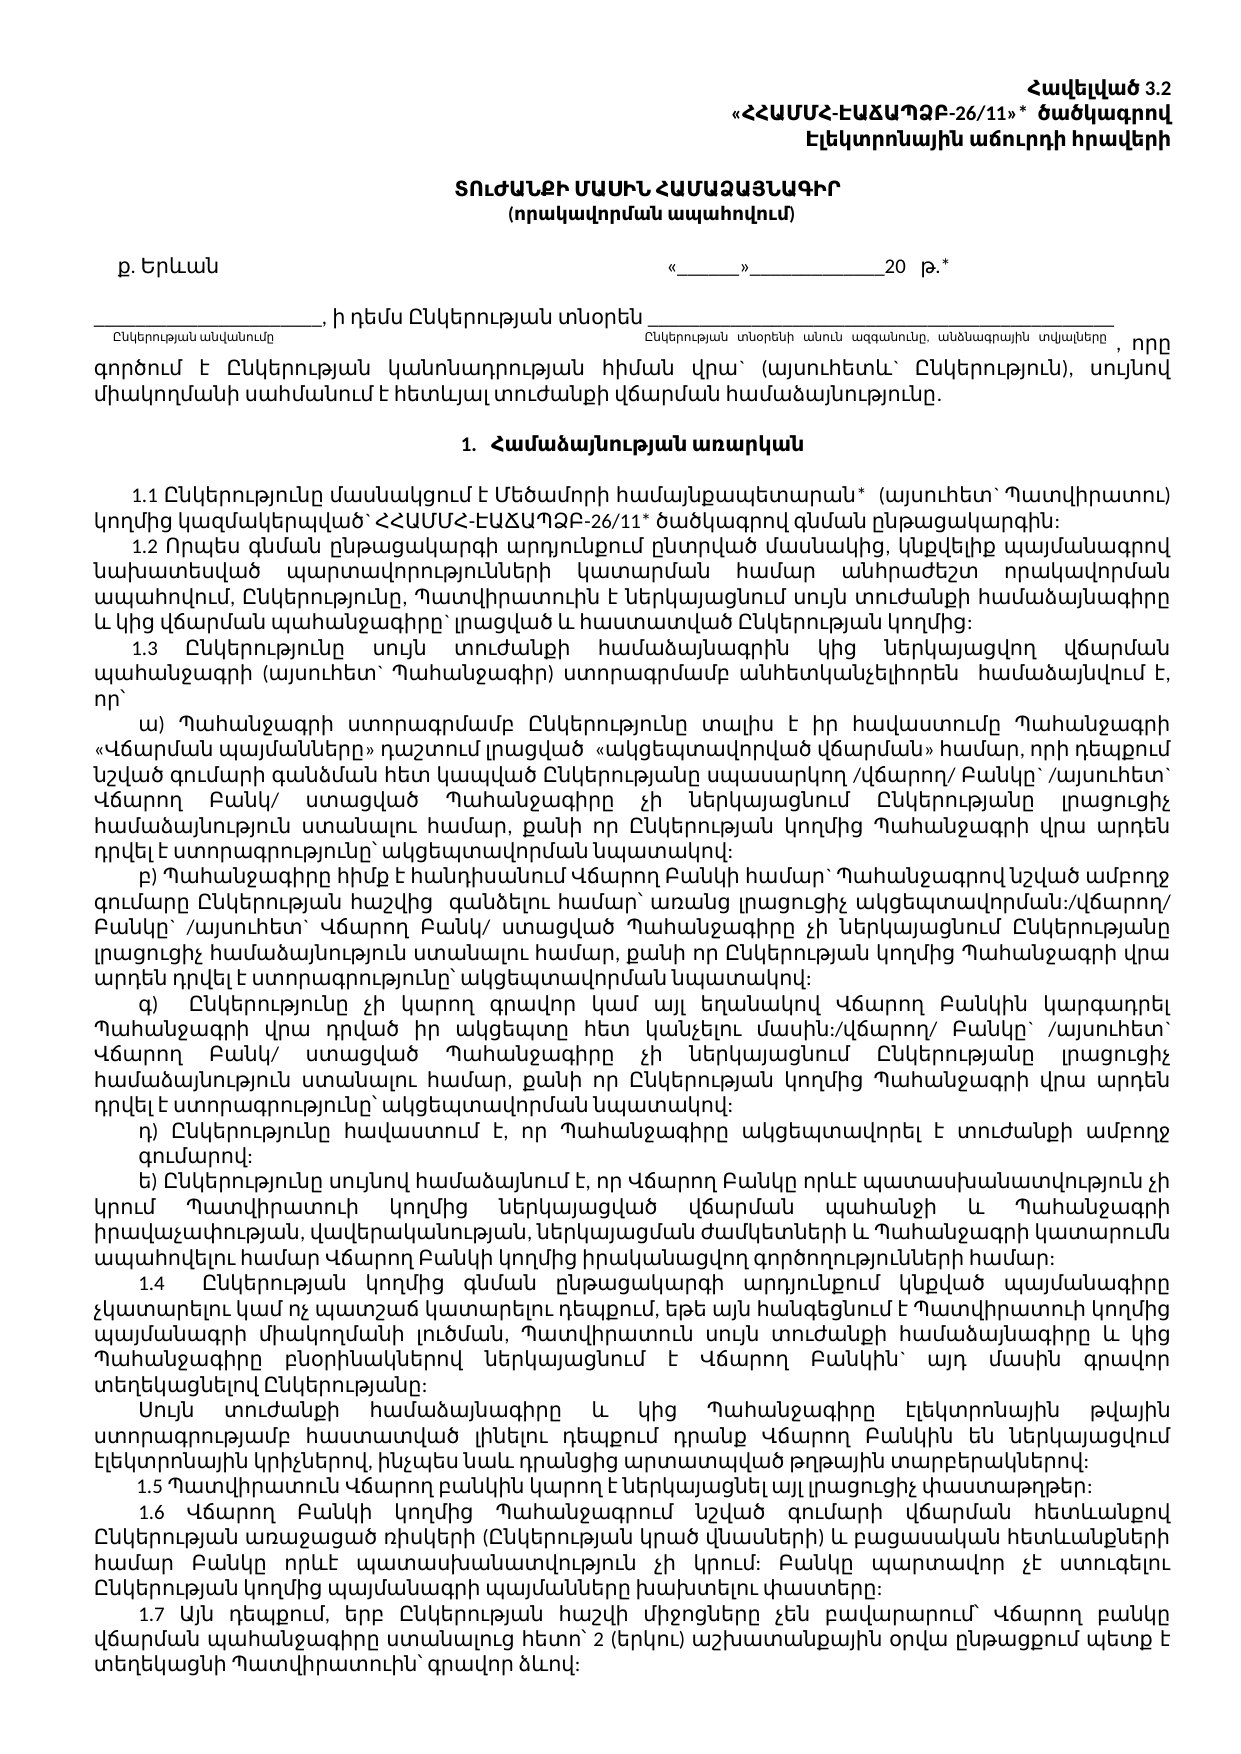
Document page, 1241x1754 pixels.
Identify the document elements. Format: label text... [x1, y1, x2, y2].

text Էլեկտրոնային աճուրդի հրավերի [94, 126, 1171, 151]
text 1.2 Որպես գնման ընթացակարգի արդյունքում ընտրված մասնակից, կնքվելիք պայմանագրով նախատեսված պարտավորությունների կատարման համար անհրաժեշտ որակավորման ապահովում, Ընկերությունը, Պատվիրատուին է ներկայացնում սույն տուժանքի համաձայնագիրը և կից վճարման պահանջագիրը` լրացված և հաստատված Ընկերության կողմից: [94, 533, 1171, 635]
text ՏՈւԺԱՆՔԻ ՄԱՍԻՆ ՀԱՄԱՁԱՅՆԱԳԻՐ [94, 177, 1171, 202]
text (որակավորման ապահովում) [94, 202, 1171, 225]
text 1.1 Ընկերությունը մասնակցում է Մեծամորի համայնքապետարան* (այսուհետ` Պատվիրատու) կողմից կազմակերպված` ՀՀԱՄՄՀ-ԷԱՃԱՊՁԲ-26/11* ծածկագրով գնման ընթացակարգին: [94, 482, 1171, 533]
text 1.6 Վճարող Բանկի կողմից Պահանջագրում նշված գումարի վճարման հետևանքով Ընկերության առաջացած ռիսկերի (Ընկերության կրած վնասների) և բացասական հետևանքների համար Բանկը որևէ պատասխանատվություն չի կրում: Բանկը պարտավոր չէ ստուգելու Ընկերության կողմից պայմանագրի պայմանները խախտելու փաստերը: [94, 1499, 1171, 1601]
text 1.4 Ընկերության կողմից գնման ընթացակարգի արդյունքում կնքված պայմանագիրը չկատարելու կամ ոչ պատշաճ կատարելու դեպքում, եթե այն հանգեցնում է Պատվիրատուի կողմից պայմանագրի միակողմանի լուծման, Պատվիրատուն սույն տուժանքի համաձայնագիրը և կից Պահանջագիրը բնօրինակներով ներկայացնում է Վճարող Բանկին` այդ մասին գրավոր տեղեկացնելով Ընկերությանը: [94, 1270, 1171, 1397]
text Ընկերության անվանումը Ընկերության տնօրենի անուն ազգանունը, անձնագրային տվյալները , որը գործում է Ընկերության կանոնադրության հիման վրա` (այսուհետև` Ընկերություն), սույնով միակողմանի սահմանում է հետևյալ տուժանքի վճարման համաձայնությունը. [94, 330, 1171, 406]
text «ՀՀԱՄՄՀ-ԷԱՃԱՊՁԲ-26/11»* ծածկագրով [94, 100, 1171, 126]
text ք. Երևան «______»_____________20 թ.* [94, 254, 1171, 279]
text Սույն տուժանքի համաձայնագիրը և կից Պահանջագիրը էլեկտրոնային թվային ստորագրությամբ հաստատված լինելու դեպքում դրանք Վճարող Բանկին են ներկայացվում էլեկտրոնային կրիչներով, ինչպես նաև դրանցից արտատպված թղթային տարբերակներով: [94, 1397, 1171, 1474]
text 1.3 Ընկերությունը սույն տուժանքի համաձայնագրին կից ներկայացվող վճարման պահանջագրի (այսուհետ` Պահանջագիր) ստորագրմամբ անհետկանչելիորեն համաձայնվում է, որ՝ [94, 635, 1171, 711]
text բ) Պահանջագիրը հիմք է հանդիսանում Վճարող Բանկի համար` Պահանջագրով նշված ամբողջ գումարը Ընկերության հաշվից գանձելու համար՝ առանց լրացուցիչ ակցեպտավորման:/վճարող/ Բանկը` /այսուհետ` Վճարող Բանկ/ ստացված Պահանջագիրը չի ներկայացնում Ընկերությանը լրացուցիչ համաձայնություն ստանալու համար, քանի որ Ընկերության կողմից Պահանջագրի վրա արդեն դրվել է ստորագրությունը՝ ակցեպտավորման նպատակով: [94, 864, 1171, 991]
text 1. Համաձայնության առարկան [94, 432, 1171, 457]
text ա) Պահանջագրի ստորագրմամբ Ընկերությունը տալիս է իր հավաստումը Պահանջագրի «Վճարման պայմանները» դաշտում լրացված «ակցեպտավորված վճարման» համար, որի դեպքում նշված գումարի գանձման հետ կապված Ընկերությանը սպասարկող /վճարող/ Բանկը` /այսուհետ` Վճարող Բանկ/ ստացված Պահանջագիրը չի ներկայացնում Ընկերությանը լրացուցիչ համաձայնություն ստանալու համար, քանի որ Ընկերության կողմից Պահանջագրի վրա արդեն դրվել է ստորագրությունը՝ ակցեպտավորման նպատակով: [94, 711, 1171, 864]
text 1.5 Պատվիրատուն Վճարող բանկին կարող է ներկայացնել այլ լրացուցիչ փաստաթղթեր: [94, 1474, 1171, 1499]
text ե) Ընկերությունը սույնով համաձայնում է, որ Վճարող Բանկը որևէ պատասխանատվություն չի կրում Պատվիրատուի կողմից ներկայացված վճարման պահանջի և Պահանջագրի իրավաչափության, վավերականության, ներկայացման ժամկետների և Պահանջագրի կատարումն ապահովելու համար Վճարող Բանկի կողմից իրականացվող գործողությունների համար: [94, 1169, 1171, 1270]
text գ) Ընկերությունը չի կարող գրավոր կամ այլ եղանակով Վճարող Բանկին կարգադրել Պահանջագրի վրա դրված իր ակցեպտը հետ կանչելու մասին:/վճարող/ Բանկը` /այսուհետ` Վճարող Բանկ/ ստացված Պահանջագիրը չի ներկայացնում Ընկերությանը լրացուցիչ համաձայնություն ստանալու համար, քանի որ Ընկերության կողմից Պահանջագրի վրա արդեն դրվել է ստորագրությունը՝ ակցեպտավորման նպատակով: [94, 991, 1171, 1118]
text դ) Ընկերությունը հավաստում է, որ Պահանջագիրը ակցեպտավորել է տուժանքի ամբողջ գումարով: [138, 1118, 1171, 1169]
text 1.7 Այն դեպքում, երբ Ընկերության հաշվի միջոցները չեն բավարարում՝ Վճարող բանկը վճարման պահանջագիրը ստանալուց հետո՝ 2 (երկու) աշխատանքային օրվա ընթացքում պետք է տեղեկացնի Պատվիրատուին՝ գրավոր ձևով: [94, 1601, 1171, 1677]
text ______________________, ի դեմս Ընկերության տնօրեն _____________________________________________ [94, 304, 1171, 330]
text Հավելված 3.2 [94, 75, 1171, 100]
